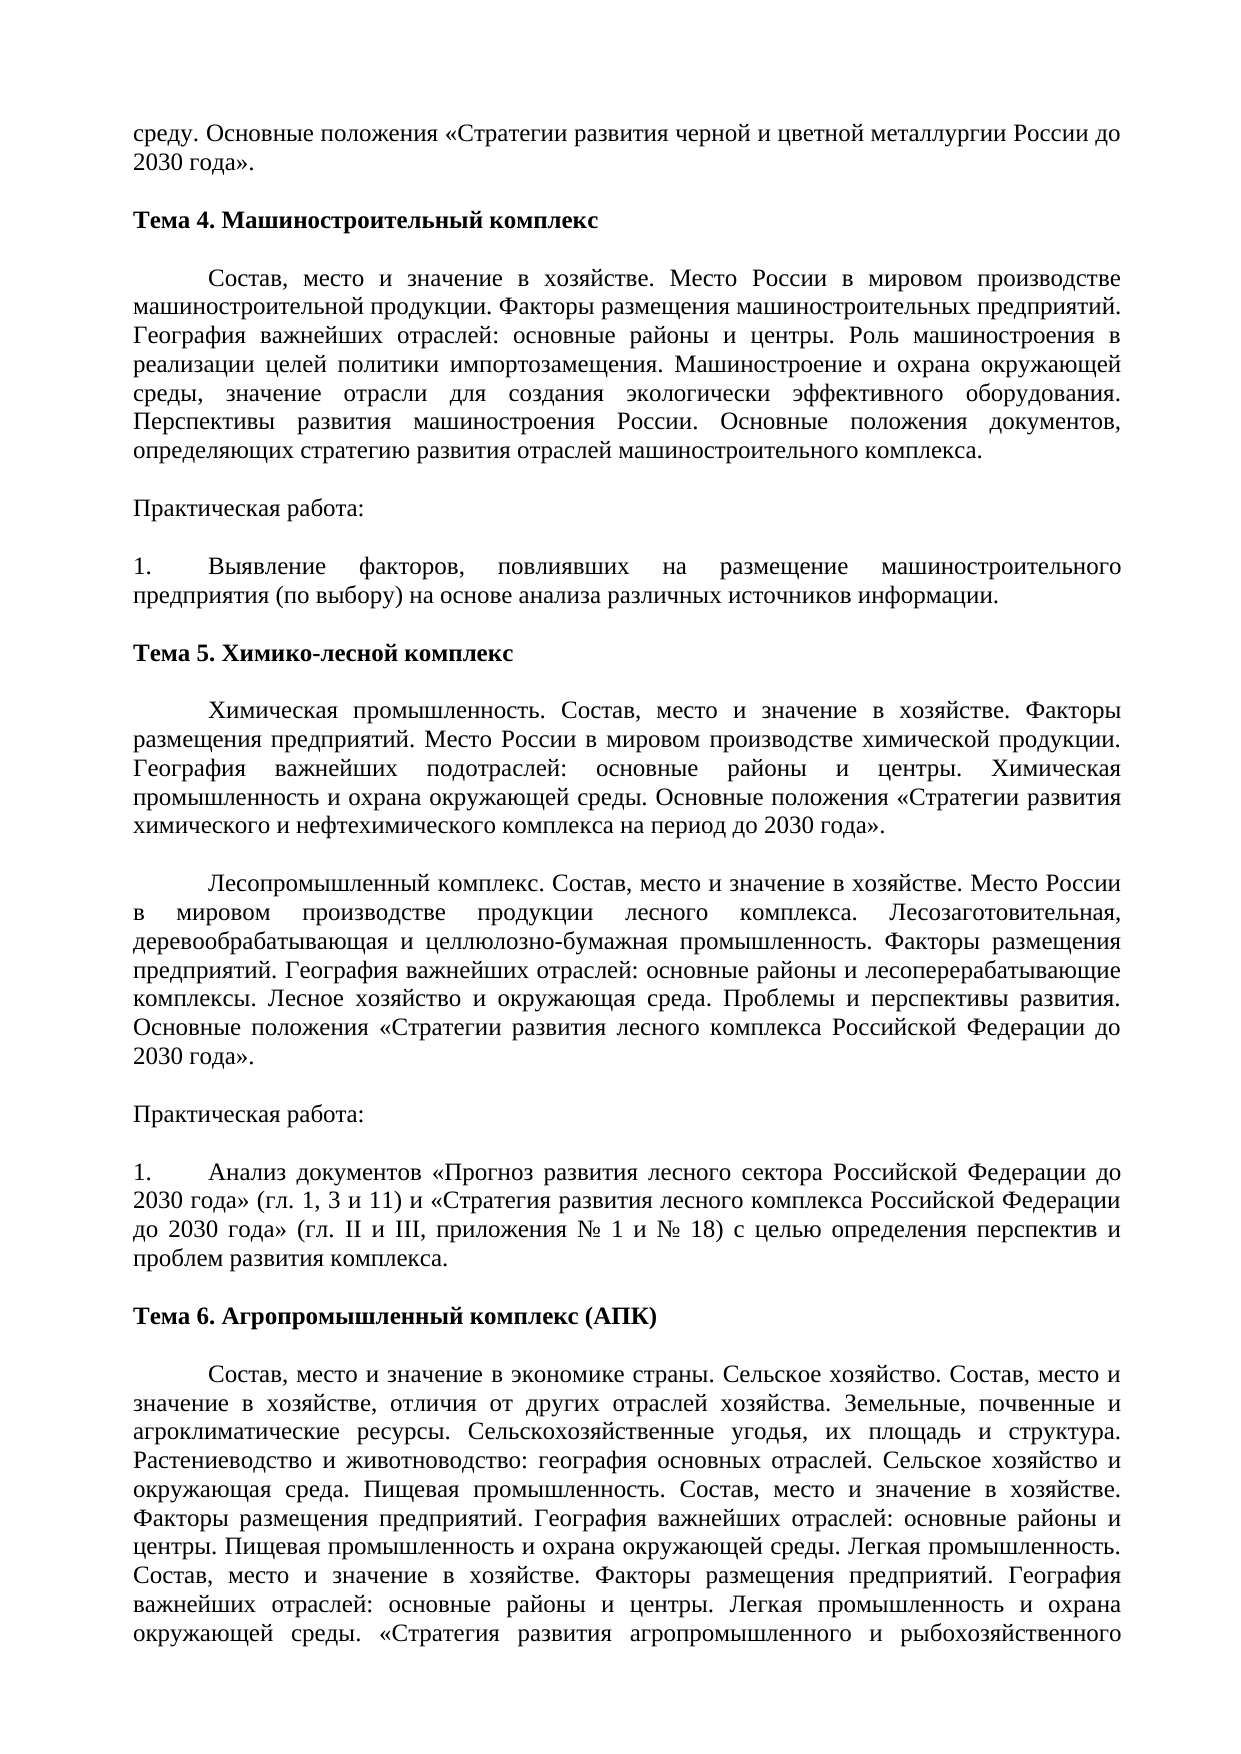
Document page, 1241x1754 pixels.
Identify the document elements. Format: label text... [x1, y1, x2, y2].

text Состав, место и значение в хозяйстве. Место России в мировом производстве машиностроительной продукции. Факторы размещения машиностроительных предприятий. География важнейших отраслей: основные районы и центры. Роль машиностроения в реализации целей политики импортозамещения. Машиностроение и охрана окружающей среды, значение отрасли для создания экологически эффективного оборудования. Перспективы развития машиностроения России. Основные положения документов, определяющих стратегию развития отраслей машиностроительного комплекса. [133, 263, 1122, 464]
text Химическая промышленность. Состав, место и значение в хозяйстве. Факторы размещения предприятий. Место России в мировом производстве химической продукции. География важнейших подотраслей: основные районы и центры. Химическая промышленность и охрана окружающей среды. Основные положения «Стратегии развития химического и нефтехимического комплекса на период до 2030 года». [133, 696, 1122, 839]
text 1. Анализ документов «Прогноз развития лесного сектора Российской Федерации до 2030 года» (гл. 1, 3 и 11) и «Стратегия развития лесного комплекса Российской Федерации до 2030 года» (гл. II и III, приложения № 1 и № 18) с целью определения перспектив и проблем развития комплекса. [133, 1157, 1122, 1272]
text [133, 1359, 1122, 1646]
text 1. Выявление факторов, повлиявших на размещение машиностроительного предприятия (по выбору) на основе анализа различных источников информации. [133, 551, 1122, 608]
text Практическая работа: [133, 1099, 1122, 1128]
text Практическая работа: [133, 493, 1122, 522]
text Тема 4. Машиностроительный комплекс [133, 205, 1122, 233]
text Тема 6. Агропромышленный комплекс (АПК) [133, 1301, 1122, 1330]
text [133, 118, 1122, 176]
text Лесопромышленный комплекс. Состав, место и значение в хозяйстве. Место России в мировом производстве продукции лесного комплекса. Лесозаготовительная, деревообрабатывающая и целлюлозно-бумажная промышленность. Факторы размещения предприятий. География важнейших отраслей: основные районы и лесоперерабатывающие комплексы. Лесное хозяйство и окружающая среда. Проблемы и перспективы развития. Основные положения «Стратегии развития лесного комплекса Российской Федерации до 2030 года». [133, 868, 1122, 1070]
text Тема 5. Химико-лесной комплекс [133, 638, 1122, 666]
